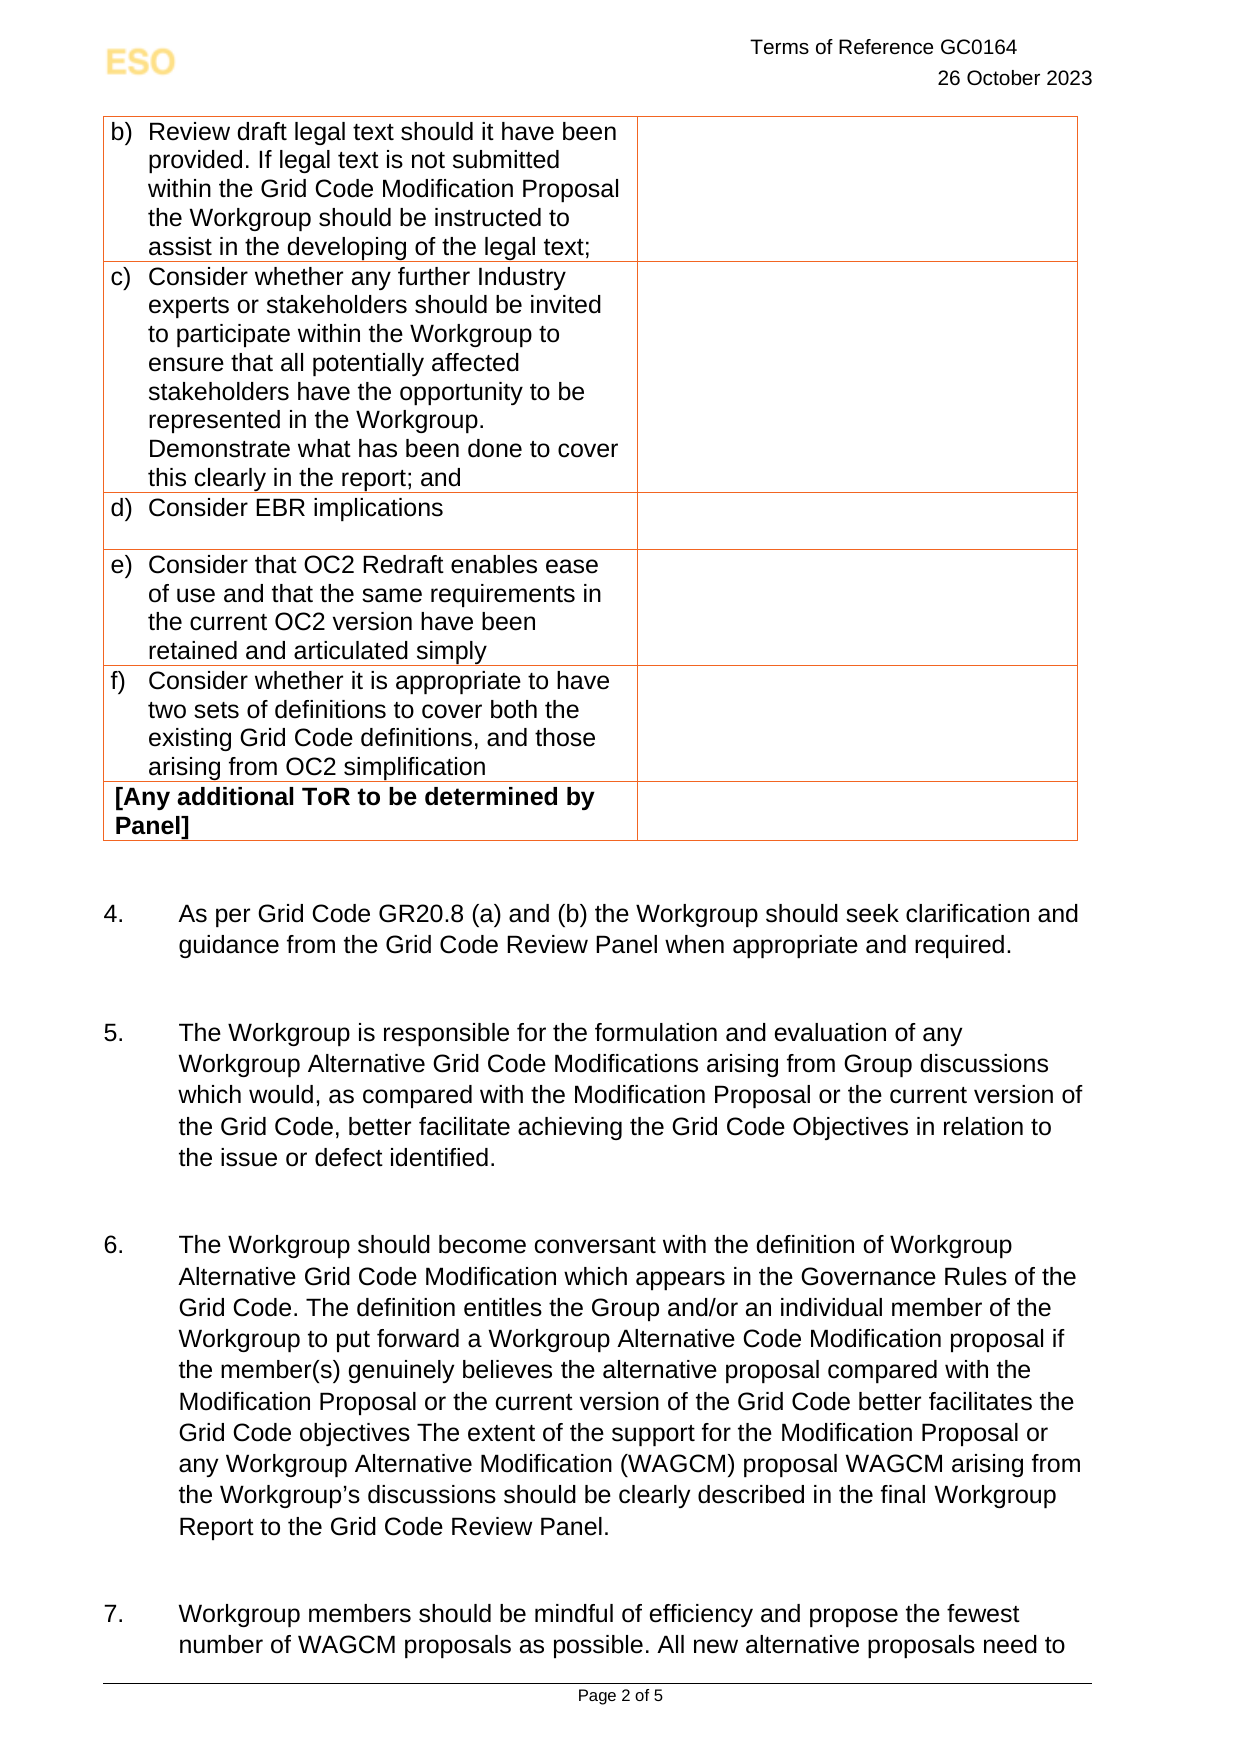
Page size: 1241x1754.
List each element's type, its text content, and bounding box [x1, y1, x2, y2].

table_cell [638, 666, 1077, 781]
table_cell Review draft legal text should it have been provided. If legal text is not submitted within the Grid Code Modification Proposal the Workgroup should be instructed to assist in the developing of the legal text; [104, 117, 637, 261]
table_cell [Any additional ToR to be determined by Panel] [104, 782, 637, 839]
table_cell [638, 262, 1077, 492]
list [103, 1597, 1092, 1659]
table_cell [638, 117, 1077, 261]
table_cell Consider that OC2 Redraft enables ease of use and that the same requirements in the current OC2 version have been retained and articulated simply [104, 550, 637, 665]
table_cell Consider whether it is appropriate to have two sets of definitions to cover both the existing Grid Code definitions, and those arising from OC2 simplification [104, 666, 637, 781]
list The Workgroup is responsible for the formulation and evaluation of any Workgroup Alternative Grid Code Modifications arising from Group discussions which would, as compared with the Modification Proposal or the current version of the Grid Code, better facilitate achieving the Grid Code Objectives in relation to the issue or defect identified. [103, 1016, 1092, 1172]
table_cell [638, 493, 1077, 549]
picture [103, 36, 181, 83]
table_cell Consider EBR implications [104, 493, 637, 549]
list As per Grid Code GR20.8 (a) and (b) the Workgroup should seek clarification and guidance from the Grid Code Review Panel when appropriate and required. [103, 897, 1092, 959]
table_cell Consider whether any further Industry experts or stakeholders should be invited to participate within the Workgroup to ensure that all potentially affected stakeholders have the opportunity to be represented in the Workgroup. Demonstrate what has been done to cover this clearly in the report; and [104, 262, 637, 492]
list The Workgroup should become conversant with the definition of Workgroup Alternative Grid Code Modification which appears in the Governance Rules of the Grid Code. The definition entitles the Group and/or an individual member of the Workgroup to put forward a Workgroup Alternative Code Modification proposal if the member(s) genuinely believes the alternative proposal compared with the Modification Proposal or the current version of the Grid Code better facilitates the Grid Code objectives The extent of the support for the Modification Proposal or any Workgroup Alternative Modification (WAGCM) proposal WAGCM arising from the Workgroup’s discussions should be clearly described in the final Workgroup Report to the Grid Code Review Panel. [103, 1228, 1092, 1541]
table_cell [638, 550, 1077, 665]
table_cell [638, 782, 1077, 839]
